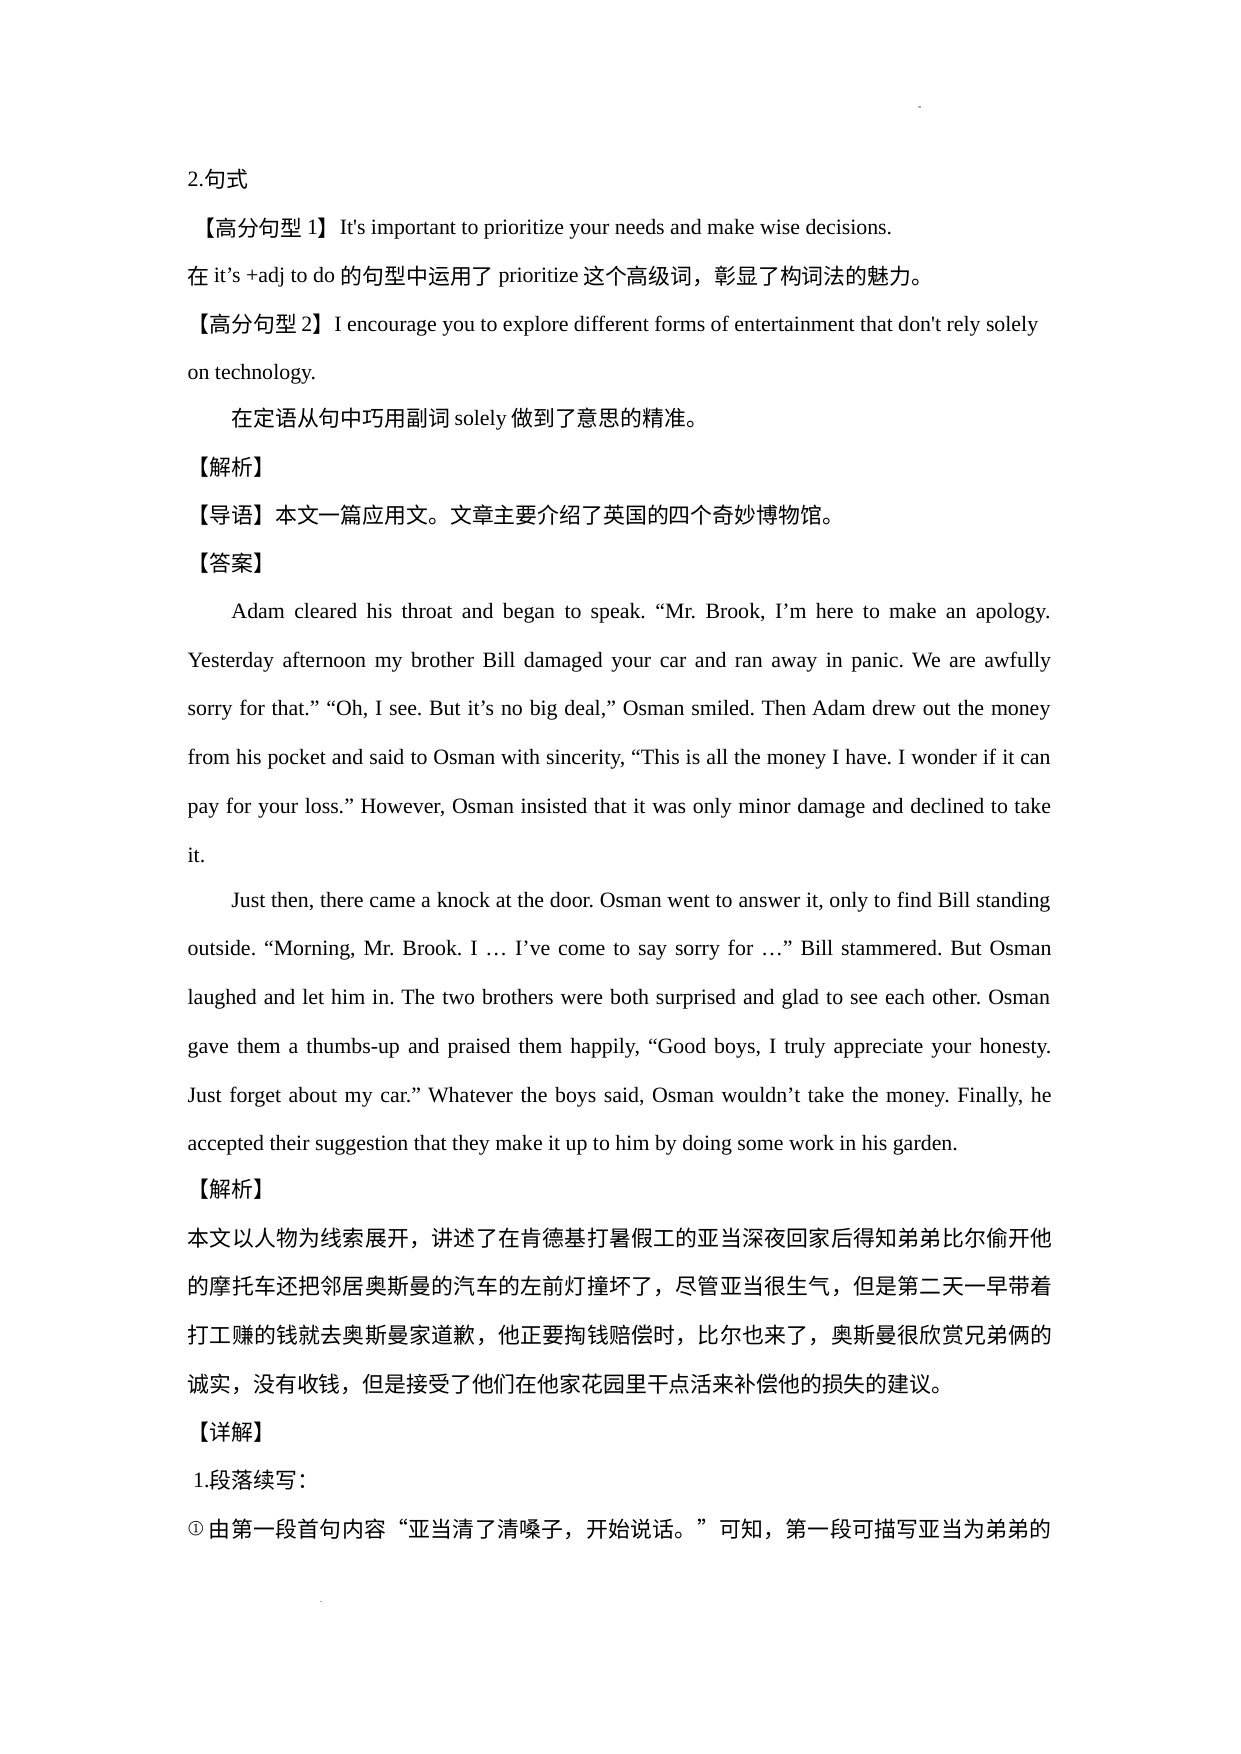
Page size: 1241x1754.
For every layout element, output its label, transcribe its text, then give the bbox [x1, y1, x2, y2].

text 【高分句型1】It's important to prioritize your needs and make wise decisions. [187, 210, 1053, 243]
text 【高分句型2】I encourage you to explore different forms of entertainment that don't rely solely on technology. [187, 307, 1053, 388]
text 【解析】 [187, 449, 1053, 482]
text 【导语】本文一篇应用文。文章主要介绍了英国的四个奇妙博物馆。 [187, 497, 1053, 530]
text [187, 1511, 1053, 1544]
text 【答案】 [187, 546, 1053, 578]
text 【解析】 [187, 1172, 1053, 1204]
text 【详解】 [187, 1415, 1053, 1447]
text 2.句式 [187, 162, 1053, 194]
text Just then, there came a knock at the door. Osman went to answer it, only to find Bill standing outside. “Morning, Mr. Brook. I … I’ve come to say sorry for …” Bill stammered. But Osman laughed and let him in. The two brothers were both surprised and glad to see each other. Osman gave them a thumbs-up and praised them happily, “Good boys, I truly appreciate your honesty. Just forget about my car.” Whatever the boys said, Osman wouldn’t take the money. Finally, he accepted their suggestion that they make it up to him by doing some work in his garden. [187, 883, 1053, 1159]
text 在定语从句中巧用副词solely做到了意思的精准。 [187, 401, 1053, 433]
text 1.段落续写： [187, 1463, 1053, 1496]
text 在it’s +adj to do 的句型中运用了 prioritize这个高级词，彰显了构词法的魅力。 [187, 259, 1053, 291]
text Adam cleared his throat and began to speak. “Mr. Brook, I’m here to make an apology. Yesterday afternoon my brother Bill damaged your car and ran away in panic. We are awfully sorry for that.” “Oh, I see. But it’s no big deal,” Osman smiled. Then Adam drew out the money from his pocket and said to Osman with sincerity, “This is all the money I have. I wonder if it can pay for your loss.” However, Osman insisted that it was only minor damage and declined to take it. [187, 594, 1053, 870]
text 本文以人物为线索展开，讲述了在肯德基打暑假工的亚当深夜回家后得知弟弟比尔偷开他的摩托车还把邻居奥斯曼的汽车的左前灯撞坏了，尽管亚当很生气，但是第二天一早带着打工赚的钱就去奥斯曼家道歉，他正要掏钱赔偿时，比尔也来了，奥斯曼很欣赏兄弟俩的诚实，没有收钱，但是接受了他们在他家花园里干点活来补偿他的损失的建议。 [187, 1220, 1053, 1399]
